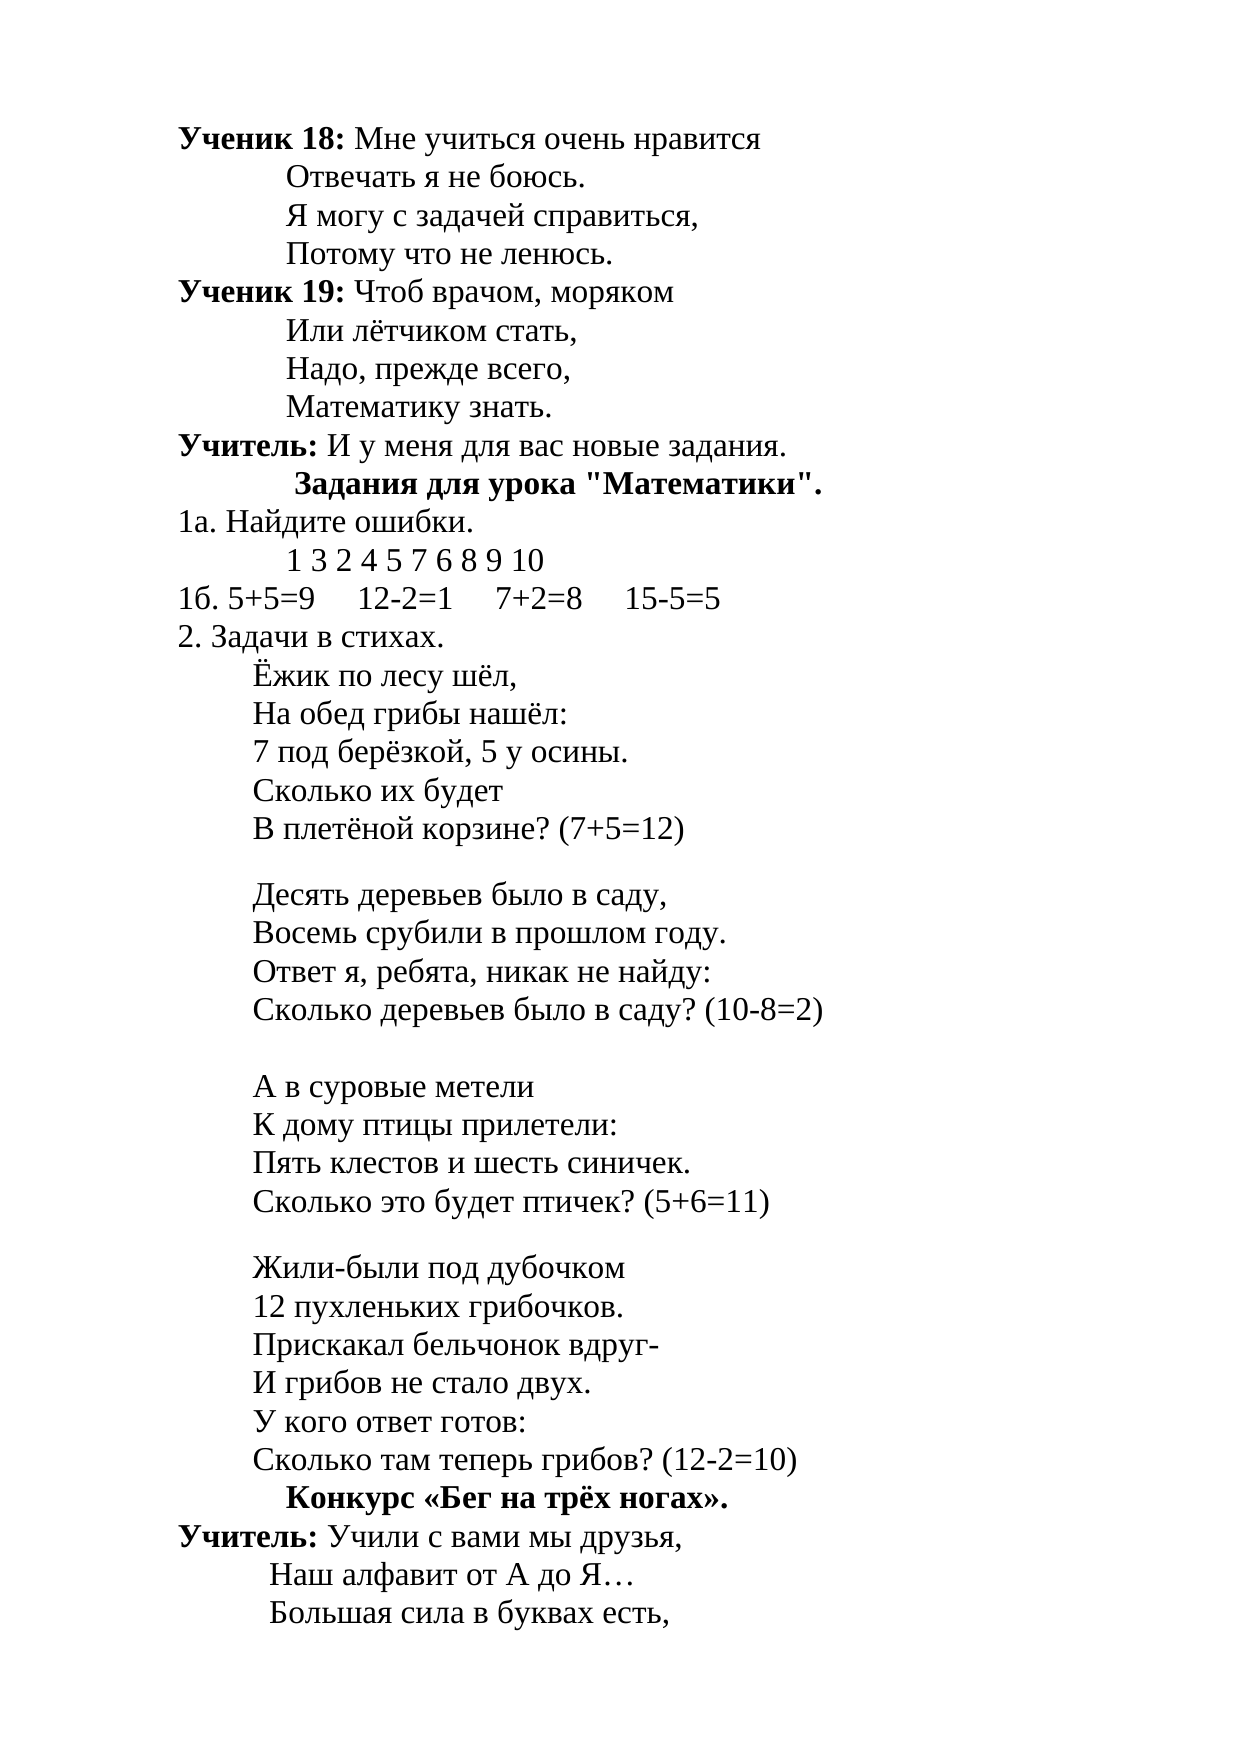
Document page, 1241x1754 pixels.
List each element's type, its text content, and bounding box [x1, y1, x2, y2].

text Прискакал бельчонок вдруг- [177, 1324, 1152, 1362]
text Ученик 18: Мне учиться очень нравится [177, 118, 1152, 156]
text 1 3 2 4 5 7 6 8 9 10 [177, 540, 1152, 578]
text У кого ответ готов: [177, 1401, 1152, 1439]
text 7 под берёзкой, 5 у осины. [177, 731, 1152, 770]
text Сколько деревьев было в саду? (10-8=2) [177, 989, 1152, 1028]
text Я могу с задачей справиться, [177, 195, 1152, 233]
text 1б. 5+5=9 12-2=1 7+2=8 15-5=5 [177, 578, 1152, 616]
text Задания для урока "Математики". [177, 463, 1152, 501]
text Восемь срубили в прошлом году. [177, 913, 1152, 951]
text Десять деревьев было в саду, [177, 874, 1152, 913]
text 2. Задачи в стихах. [177, 616, 1152, 655]
text Жили-были под дубочком [177, 1247, 1152, 1286]
text К дому птицы прилетели: [177, 1104, 1152, 1143]
text Учитель: И у меня для вас новые задания. [177, 425, 1152, 463]
text А в суровые метели [177, 1066, 1152, 1104]
text Пять клестов и шесть синичек. [177, 1143, 1152, 1181]
text В плетёной корзине? (7+5=12) [177, 808, 1152, 846]
text Математику знать. [177, 386, 1152, 425]
text И грибов не стало двух. [177, 1362, 1152, 1401]
text Сколько их будет [177, 770, 1152, 808]
text На обед грибы нашёл: [177, 693, 1152, 731]
text Наш алфавит от А до Я… [177, 1554, 1152, 1592]
text Ученик 19: Чтоб врачом, моряком [177, 271, 1152, 310]
text 1а. Найдите ошибки. [177, 501, 1152, 540]
text Ответ я, ребята, никак не найду: [177, 951, 1152, 989]
text Ёжик по лесу шёл, [177, 655, 1152, 693]
text Сколько это будет птичек? (5+6=11) [177, 1181, 1152, 1219]
text Учитель: Учили с вами мы друзья, [177, 1516, 1152, 1554]
text 12 пухленьких грибочков. [177, 1286, 1152, 1324]
text Надо, прежде всего, [177, 348, 1152, 386]
text Или лётчиком стать, [177, 310, 1152, 348]
text Конкурс «Бег на трёх ногах». [177, 1477, 1152, 1516]
text Большая сила в буквах есть, [177, 1592, 1152, 1631]
text Сколько там теперь грибов? (12-2=10) [177, 1439, 1152, 1477]
text Отвечать я не боюсь. [177, 156, 1152, 195]
text Потому что не ленюсь. [177, 233, 1152, 271]
